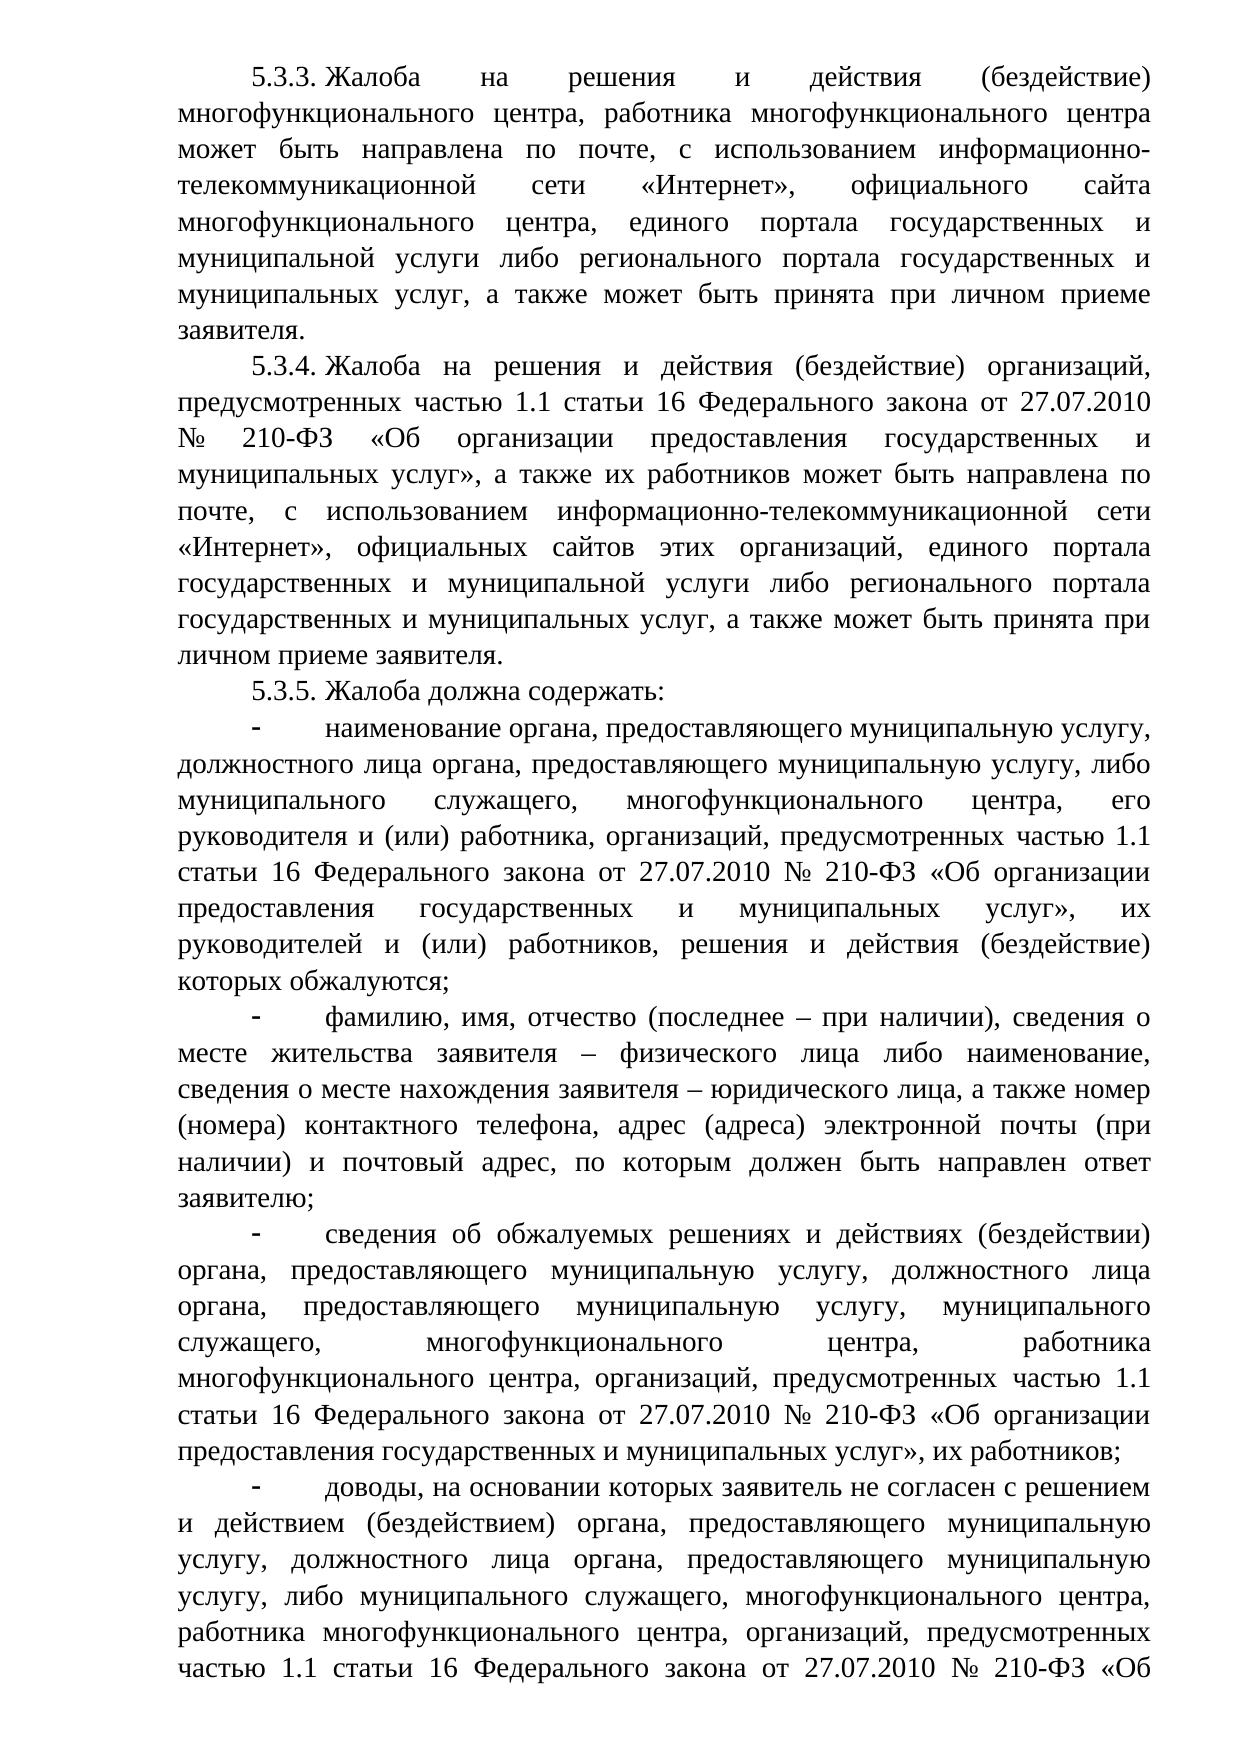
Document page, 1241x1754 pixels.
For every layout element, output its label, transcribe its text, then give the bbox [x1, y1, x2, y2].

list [177, 1469, 1152, 1683]
list Жалоба на решения и действия (бездействие) многофункционального центра, работника многофункционального центра может быть направлена по почте, с использованием информационно-телекоммуникационной сети «Интернет», официального сайта многофункционального центра, единого портала государственных и муниципальной услуги либо регионального портала государственных и муниципальных услуг, а также может быть принята при личном приеме заявителя. [177, 59, 1152, 346]
list Жалоба должна содержать: [177, 673, 1152, 707]
list наименование органа, предоставляющего муниципальную услугу, должностного лица органа, предоставляющего муниципальную услугу, либо муниципального служащего, многофункционального центра, его руководителя и (или) работника, организаций, предусмотренных частью 1.1 статьи 16 Федерального закона от 27.07.2010 № 210-ФЗ «Об организации предоставления государственных и муниципальных услуг», их руководителей и (или) работников, решения и действия (бездействие) которых обжалуются; [177, 710, 1152, 996]
list сведения об обжалуемых решениях и действиях (бездействии) органа, предоставляющего муниципальную услугу, должностного лица органа, предоставляющего муниципальную услугу, муниципального служащего, многофункционального центра, работника многофункционального центра, организаций, предусмотренных частью 1.1 статьи 16 Федерального закона от 27.07.2010 № 210-ФЗ «Об организации предоставления государственных и муниципальных услуг», их работников; [177, 1216, 1152, 1466]
list Жалоба на решения и действия (бездействие) организаций, предусмотренных частью 1.1 статьи 16 Федерального закона от 27.07.2010 № 210-ФЗ «Об организации предоставления государственных и муниципальных услуг», а также их работников может быть направлена по почте, с использованием информационно-телекоммуникационной сети «Интернет», официальных сайтов этих организаций, единого портала государственных и муниципальной услуги либо регионального портала государственных и муниципальных услуг, а также может быть принята при личном приеме заявителя. [177, 348, 1152, 671]
list фамилию, имя, отчество (последнее – при наличии), сведения о месте жительства заявителя – физического лица либо наименование, сведения о месте нахождения заявителя – юридического лица, а также номер (номера) контактного телефона, адрес (адреса) электронной почты (при наличии) и почтовый адрес, по которым должен быть направлен ответ заявителю; [177, 999, 1152, 1213]
